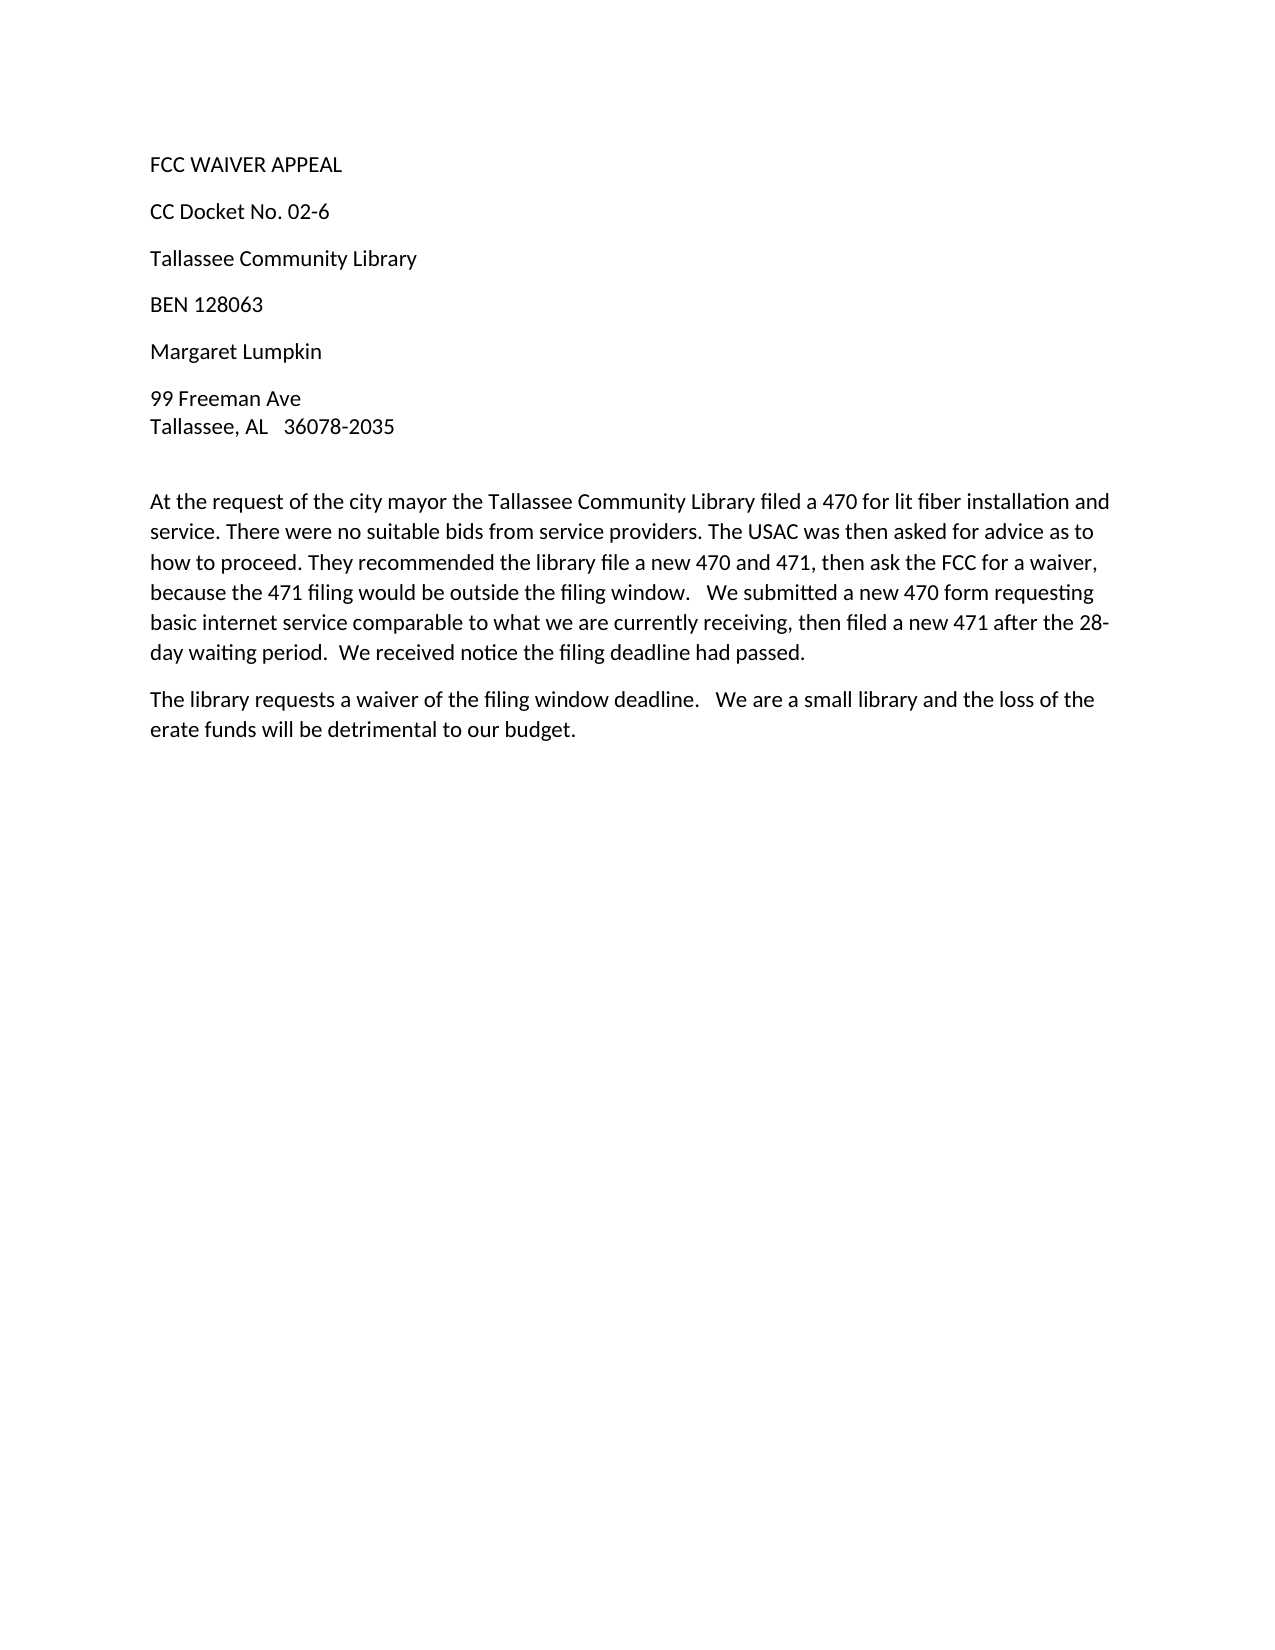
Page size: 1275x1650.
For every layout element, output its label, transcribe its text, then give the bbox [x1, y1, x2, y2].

text CC Docket No. 02-6 [150, 197, 1125, 225]
text The library requests a waiver of the filing window deadline. We are a small library and the loss of the erate funds will be detrimental to our budget. [150, 685, 1125, 743]
text Tallassee Community Library [150, 244, 1125, 272]
text Tallassee, AL 36078-2035 [150, 412, 1125, 440]
text At the request of the city mayor the Tallassee Community Library filed a 470 for lit fiber installation and service. There were no suitable bids from service providers. The USAC was then asked for advice as to how to proceed. They recommended the library file a new 470 and 471, then ask the FCC for a waiver, because the 471 filing would be outside the filing window. We submitted a new 470 form requesting basic internet service comparable to what we are currently receiving, then filed a new 471 after the 28-day waiting period. We received notice the filing deadline had passed. [150, 487, 1125, 666]
text BEN 128063 [150, 291, 1125, 319]
text 99 Freeman Ave [150, 384, 1125, 412]
text Margaret Lumpkin [150, 337, 1125, 366]
text FCC WAIVER APPEAL [150, 150, 1125, 178]
